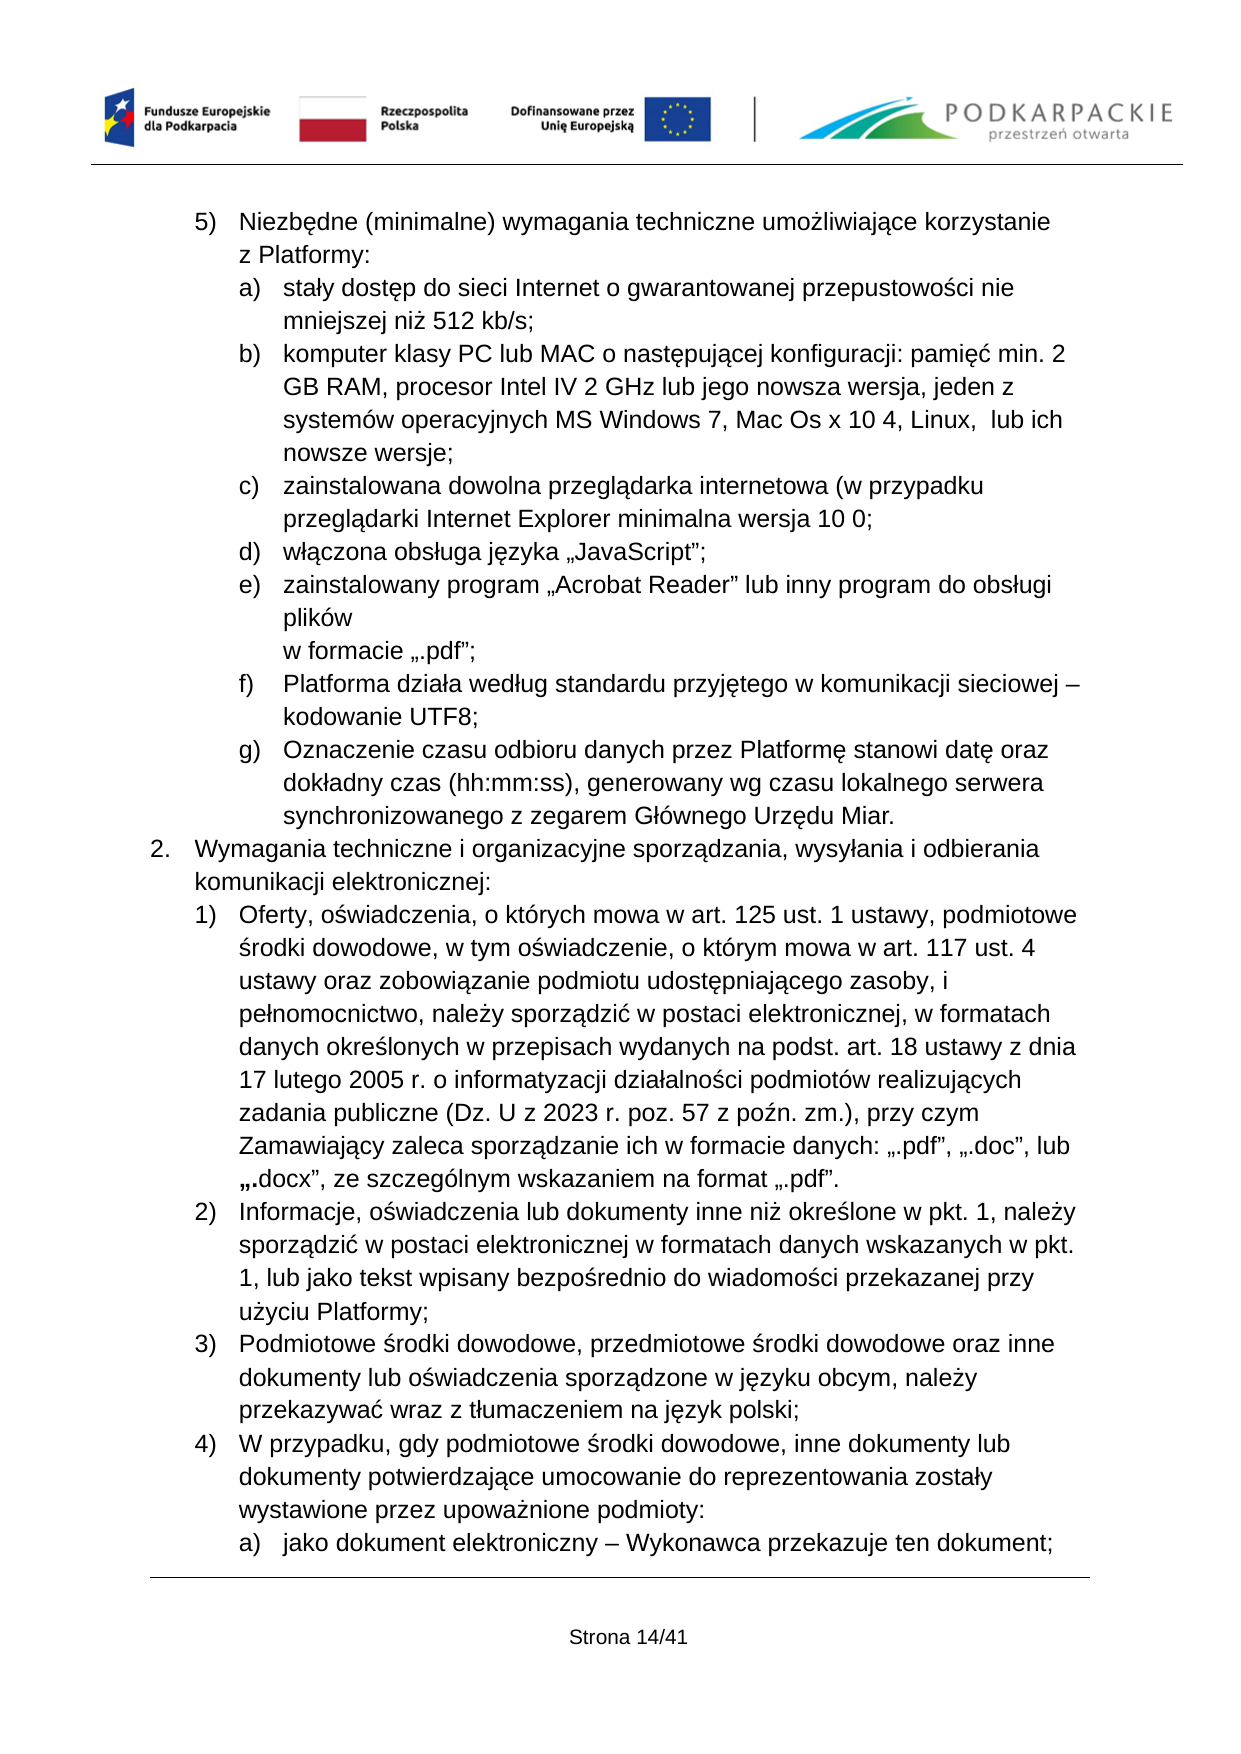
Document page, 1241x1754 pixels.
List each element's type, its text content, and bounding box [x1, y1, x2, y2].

list jako dokument elektroniczny – Wykonawca przekazuje ten dokument; [239, 1528, 1090, 1556]
list komputer klasy PC lub MAC o następującej konfiguracji: pamięć min. 2 GB RAM, procesor Intel IV 2 GHz lub jego nowsza wersja, jeden z systemów operacyjnych MS Windows 7, Mac Os x 10 4, Linux, lub ich nowsze wersje; [239, 339, 1090, 467]
list Wymagania techniczne i organizacyjne sporządzania, wysyłania i odbierania komunikacji elektronicznej: [150, 834, 1090, 896]
list zainstalowany program „Acrobat Reader” lub inny program do obsługi plików w formacie „.pdf”; [239, 570, 1090, 665]
list Oferty, oświadczenia, o których mowa w art. 125 ust. 1 ustawy, podmiotowe środki dowodowe, w tym oświadczenie, o którym mowa w art. 117 ust. 4 ustawy oraz zobowiązanie podmiotu udostępniającego zasoby, i pełnomocnictwo, należy sporządzić w postaci elektronicznej, w formatach danych określonych w przepisach wydanych na podst. art. 18 ustawy z dnia 17 lutego 2005 r. o informatyzacji działalności podmiotów realizujących zadania publiczne (Dz. U z 2023 r. poz. 57 z poźn. zm.), przy czym Zamawiający zaleca sporządzanie ich w formacie danych: „.pdf”, „.doc”, lub „.docx”, ze szczególnym wskazaniem na format „.pdf”. [194, 900, 1090, 1193]
list Informacje, oświadczenia lub dokumenty inne niż określone w pkt. 1, należy sporządzić w postaci elektronicznej w formatach danych wskazanych w pkt. 1, lub jako tekst wpisany bezpośrednio do wiadomości przekazanej przy użyciu Platformy; [194, 1197, 1090, 1325]
list Podmiotowe środki dowodowe, przedmiotowe środki dowodowe oraz inne dokumenty lub oświadczenia sporządzone w języku obcym, należy przekazywać wraz z tłumaczeniem na język polski; [194, 1329, 1090, 1424]
list włączona obsługa języka „JavaScript”; [239, 537, 1090, 566]
list zainstalowana dowolna przeglądarka internetowa (w przypadku przeglądarki Internet Explorer minimalna wersja 10 0; [239, 471, 1090, 533]
list Platforma działa według standardu przyjętego w komunikacji sieciowej – kodowanie UTF8; [239, 669, 1090, 731]
list Niezbędne (minimalne) wymagania techniczne umożliwiające korzystanie z Platformy: [194, 207, 1090, 268]
list W przypadku, gdy podmiotowe środki dowodowe, inne dokumenty lub dokumenty potwierdzające umocowanie do reprezentowania zostały wystawione przez upoważnione podmioty: [194, 1428, 1090, 1523]
list stały dostęp do sieci Internet o gwarantowanej przepustowości nie mniejszej niż 512 kb/s; [239, 273, 1090, 334]
list Oznaczenie czasu odbioru danych przez Platformę stanowi datę oraz dokładny czas (hh:mm:ss), generowany wg czasu lokalnego serwera synchronizowanego z zegarem Głównego Urzędu Miar. [239, 735, 1090, 830]
picture [91, 73, 1187, 162]
